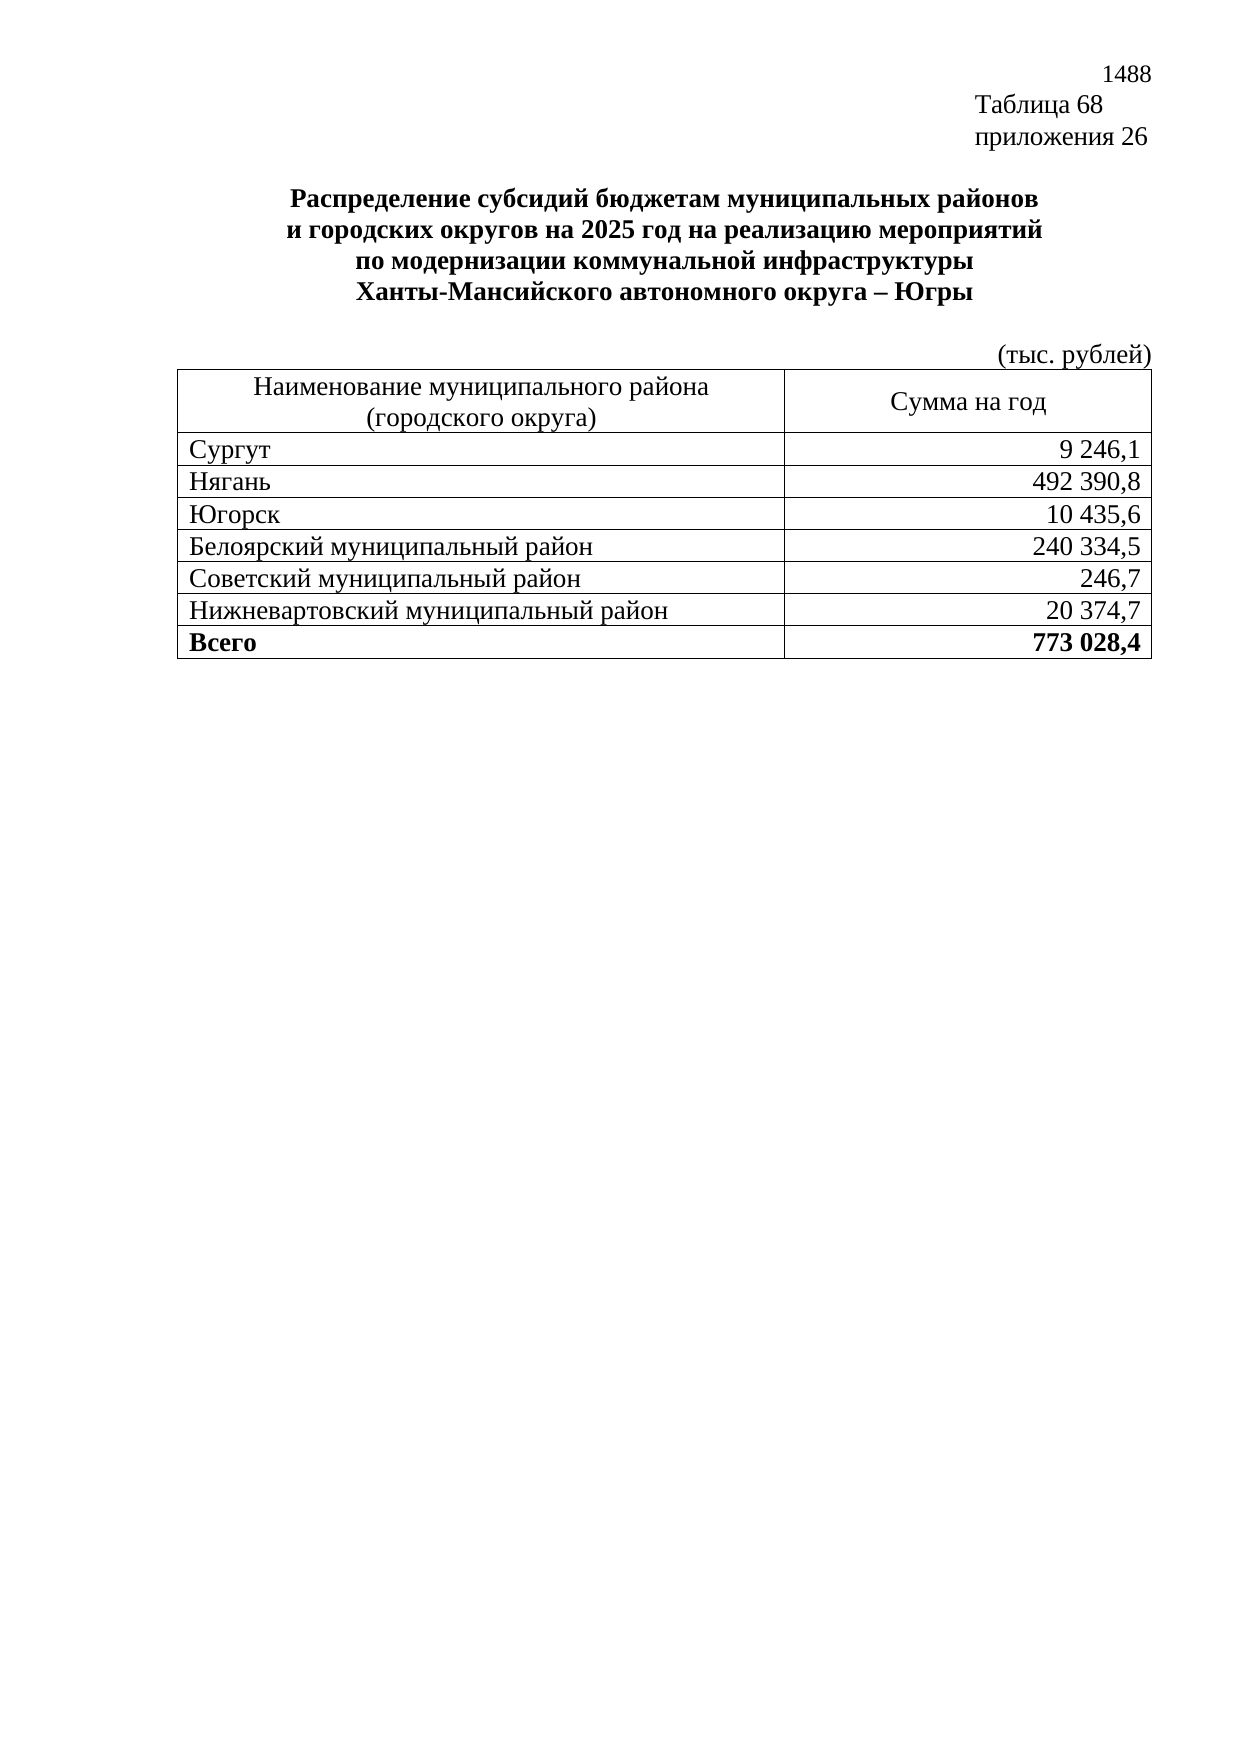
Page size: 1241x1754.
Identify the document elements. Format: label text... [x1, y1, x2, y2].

table_cell 10 435,6 [785, 498, 1151, 529]
table_cell Сургут [178, 433, 784, 464]
table_cell Югорск [178, 498, 784, 529]
table_header Сумма на год [785, 370, 1151, 432]
table_cell 20 374,7 [785, 594, 1151, 625]
table_header Наименование муниципального района (городского округа) [178, 370, 784, 432]
text Таблица 68 [974, 89, 1152, 120]
text и городских округов на 2025 год на реализацию мероприятий [177, 213, 1152, 244]
table_cell 240 334,5 [785, 530, 1151, 561]
text приложения 26 [974, 120, 1152, 151]
table_cell Советский муниципальный район [178, 562, 784, 593]
table_cell Нягань [178, 466, 784, 497]
text по модернизации коммунальной инфраструктуры [177, 244, 1152, 276]
table_cell Всего [178, 626, 784, 658]
table_cell 9 246,1 [785, 433, 1151, 464]
table_cell 773 028,4 [785, 626, 1151, 658]
table_cell 492 390,8 [785, 466, 1151, 497]
text Ханты-Мансийского автономного округа – Югры [177, 276, 1152, 307]
table_cell Нижневартовский муниципальный район [178, 594, 784, 625]
text Распределение субсидий бюджетам муниципальных районов [177, 182, 1152, 213]
table_cell Белоярский муниципальный район [178, 530, 784, 561]
table_cell 246,7 [785, 562, 1151, 593]
text (тыс. рублей) [177, 338, 1152, 369]
